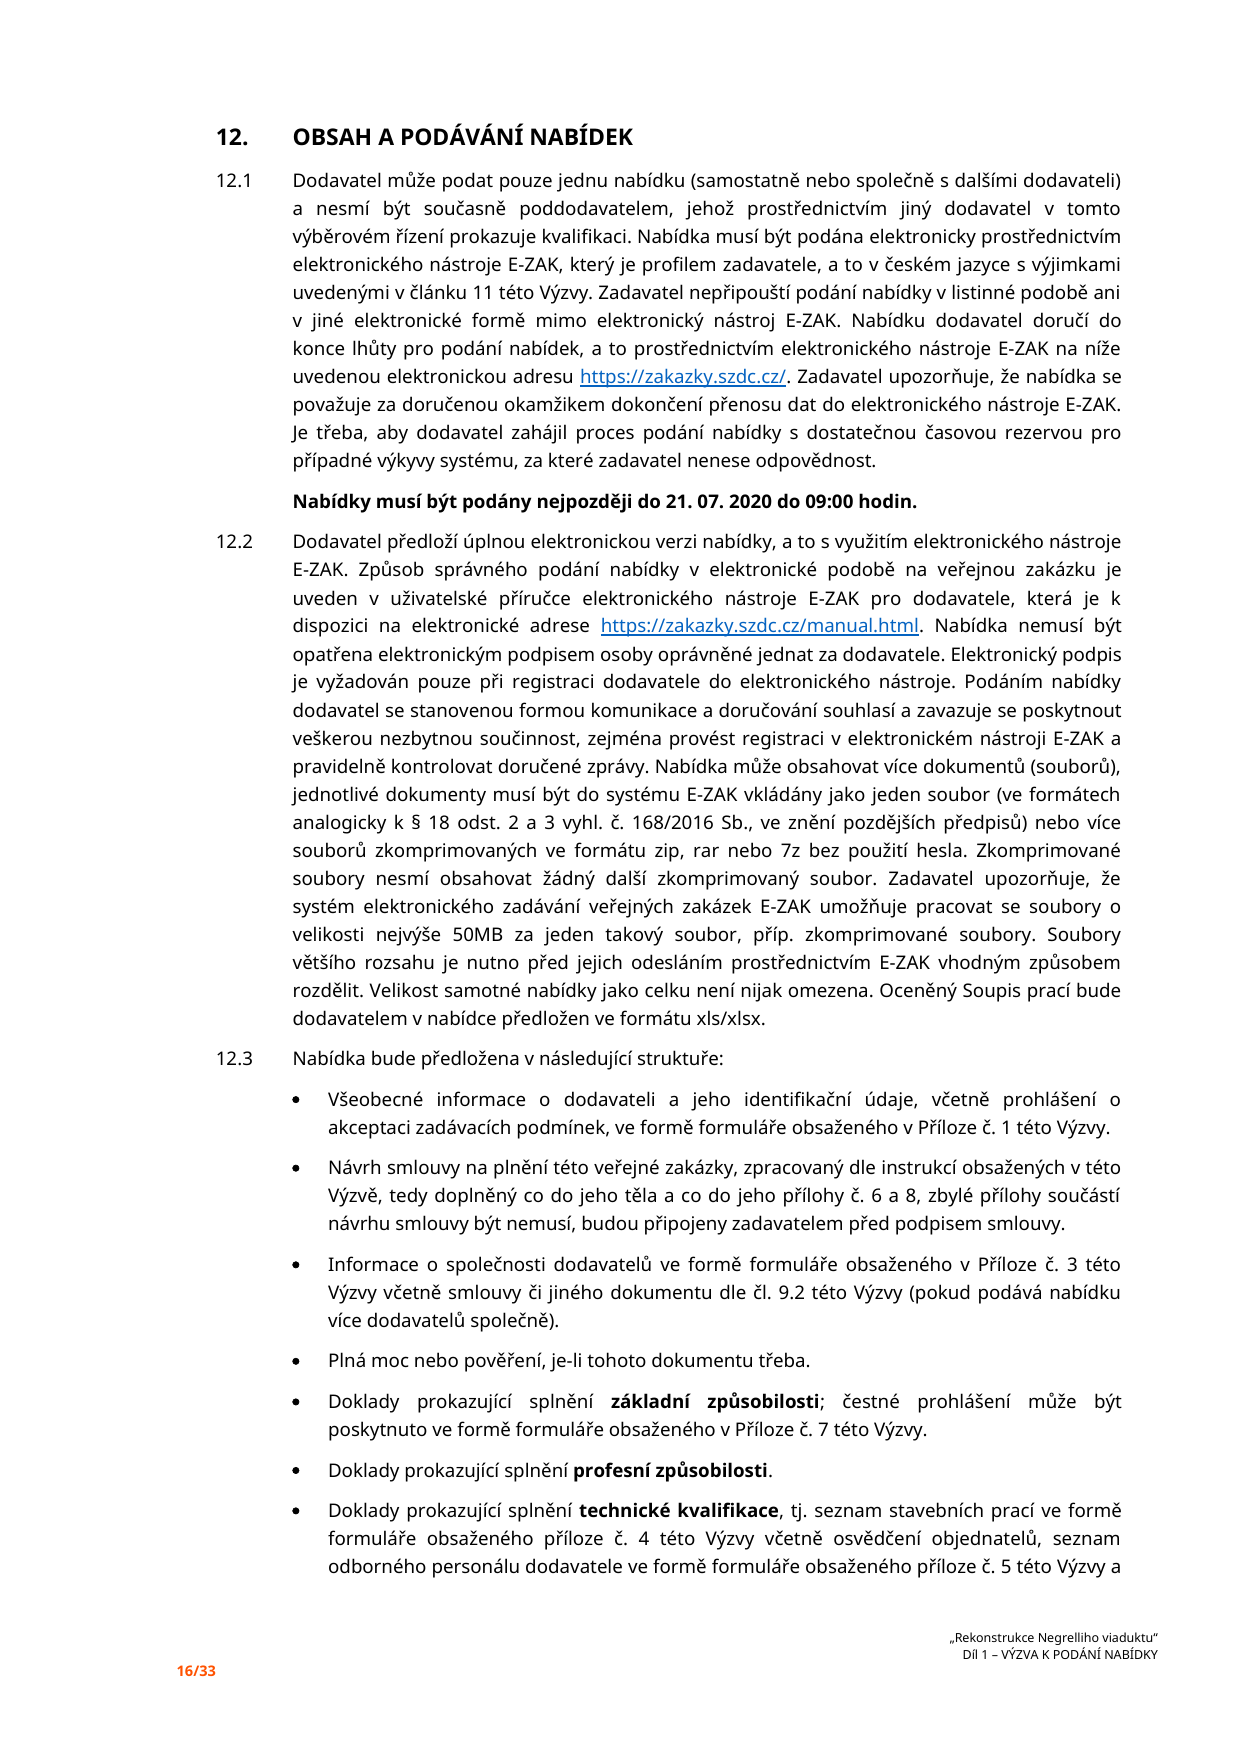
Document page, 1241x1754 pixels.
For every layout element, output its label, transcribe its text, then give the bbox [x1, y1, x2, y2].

text Všeobecné informace o dodavateli a jeho identifikační údaje, včetně prohlášení o akceptaci zadávacích podmínek, ve formě formuláře obsaženého v Příloze č. 1 této Výzvy. [292, 1086, 1122, 1140]
text OBSAH A PODÁVÁNÍ NABÍDEK [216, 121, 1122, 152]
text Doklady prokazující splnění profesní způsobilosti. [292, 1457, 1122, 1482]
text Dodavatel předloží úplnou elektronickou verzi nabídky, a to s využitím elektronického nástroje E-ZAK. Způsob správného podání nabídky v elektronické podobě na veřejnou zakázku je uveden v uživatelské příručce elektronického nástroje E-ZAK pro dodavatele, která je k dispozici na elektronické adrese https://zakazky.szdc.cz/manual.html. Nabídka nemusí být opatřena elektronickým podpisem osoby oprávněné jednat za dodavatele. Elektronický podpis je vyžadován pouze při registraci dodavatele do elektronického nástroje. Podáním nabídky dodavatel se stanovenou formou komunikace a doručování souhlasí a zavazuje se poskytnout veškerou nezbytnou součinnost, zejména provést registraci v elektronickém nástroji E-ZAK a pravidelně kontrolovat doručené zprávy. Nabídka může obsahovat více dokumentů (souborů), jednotlivé dokumenty musí být do systému E-ZAK vkládány jako jeden soubor (ve formátech analogicky k § 18 odst. 2 a 3 vyhl. č. 168/2016 Sb., ve znění pozdějších předpisů) nebo více souborů zkomprimovaných ve formátu zip, rar nebo 7z bez použití hesla. Zkomprimované soubory nesmí obsahovat žádný další zkomprimovaný soubor. Zadavatel upozorňuje, že systém elektronického zadávání veřejných zakázek E-ZAK umožňuje pracovat se soubory o velikosti nejvýše 50MB za jeden takový soubor, příp. zkomprimované soubory. Soubory většího rozsahu je nutno před jejich odesláním prostřednictvím E-ZAK vhodným způsobem rozdělit. Velikost samotné nabídky jako celku není nijak omezena. Oceněný Soupis prací bude dodavatelem v nabídce předložen ve formátu xls/xlsx. [216, 529, 1122, 1031]
text Nabídky musí být podány nejpozději do 21. 07. 2020 do 09:00 hodin. [292, 488, 1122, 514]
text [292, 1497, 1122, 1579]
text Plná moc nebo pověření, je-li tohoto dokumentu třeba. [292, 1348, 1122, 1373]
text Doklady prokazující splnění základní způsobilosti; čestné prohlášení může být poskytnuto ve formě formuláře obsaženého v Příloze č. 7 této Výzvy. [292, 1388, 1122, 1442]
text Informace o společnosti dodavatelů ve formě formuláře obsaženého v Příloze č. 3 této Výzvy včetně smlouvy či jiného dokumentu dle čl. 9.2 této Výzvy (pokud podává nabídku více dodavatelů společně). [292, 1251, 1122, 1333]
text Nabídka bude předložena v následující struktuře: [216, 1046, 1122, 1071]
text Návrh smlouvy na plnění této veřejné zakázky, zpracovaný dle instrukcí obsažených v této Výzvě, tedy doplněný co do jeho těla a co do jeho přílohy č. 6 a 8, zbylé přílohy součástí návrhu smlouvy být nemusí, budou připojeny zadavatelem před podpisem smlouvy. [292, 1155, 1122, 1236]
text Dodavatel může podat pouze jednu nabídku (samostatně nebo společně s dalšími dodavateli) a nesmí být současně poddodavatelem, jehož prostřednictvím jiný dodavatel v tomto výběrovém řízení prokazuje kvalifikaci. Nabídka musí být podána elektronicky prostřednictvím elektronického nástroje E-ZAK, který je profilem zadavatele, a to v českém jazyce s výjimkami uvedenými v článku 11 této Výzvy. Zadavatel nepřipouští podání nabídky v listinné podobě ani v jiné elektronické formě mimo elektronický nástroj E-ZAK. Nabídku dodavatel doručí do konce lhůty pro podání nabídek, a to prostřednictvím elektronického nástroje E-ZAK na níže uvedenou elektronickou adresu https://zakazky.szdc.cz/. Zadavatel upozorňuje, že nabídka se považuje za doručenou okamžikem dokončení přenosu dat do elektronického nástroje E-ZAK. Je třeba, aby dodavatel zahájil proces podání nabídky s dostatečnou časovou rezervou pro případné výkyvy systému, za které zadavatel nenese odpovědnost. [216, 167, 1122, 473]
